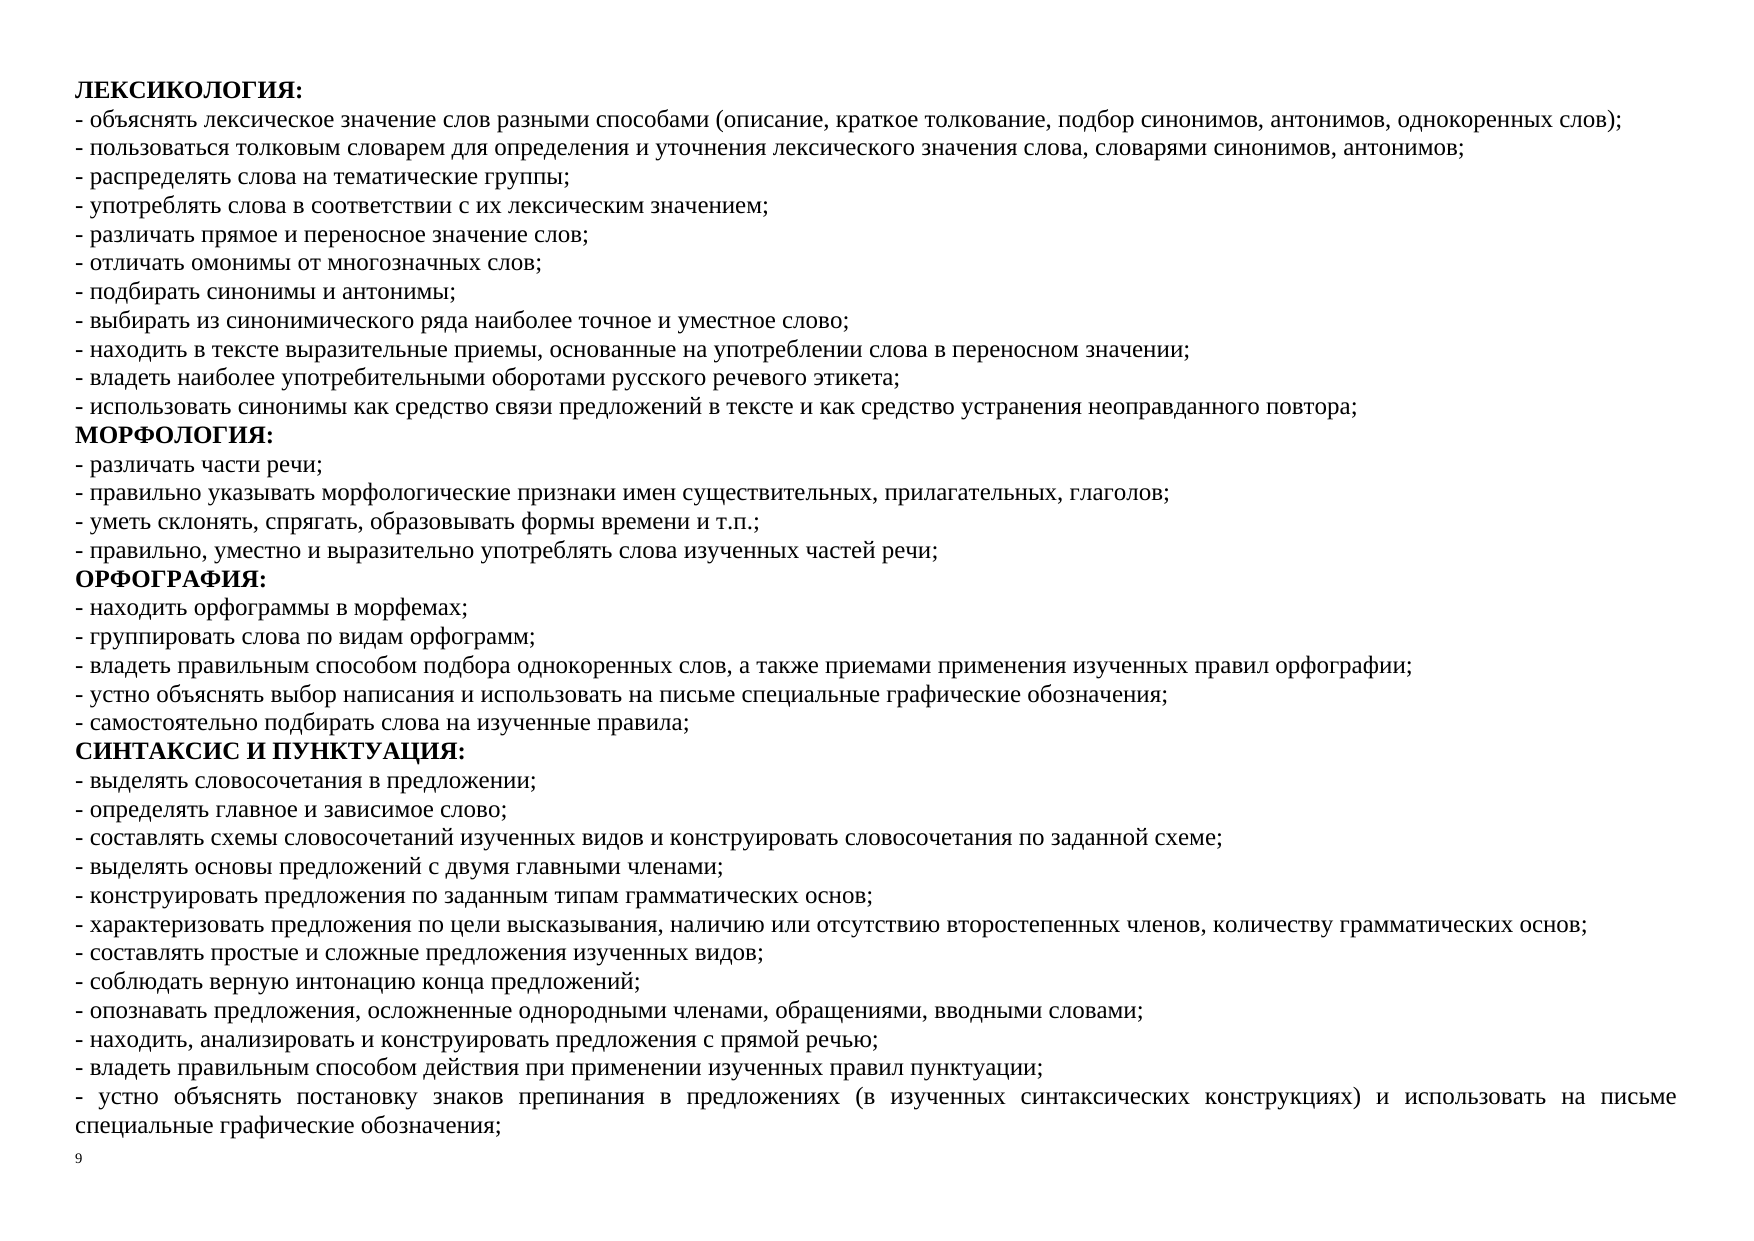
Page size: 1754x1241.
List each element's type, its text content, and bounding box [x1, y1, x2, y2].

text - подбирать синонимы и антонимы; [75, 276, 1679, 305]
text - группировать слова по видам орфограмм; [75, 621, 1679, 650]
text - находить орфограммы в морфемах; [75, 592, 1679, 621]
text - владеть правильным способом действия при применении изученных правил пунктуации; [75, 1052, 1679, 1081]
text - выделять основы предложений с двумя главными членами; [75, 851, 1679, 880]
text - использовать синонимы как средство связи предложений в тексте и как средство устранения неоправданного повтора; [75, 391, 1679, 420]
text - устно объяснять постановку знаков препинания в предложениях (в изученных синтаксических конструкциях) и использовать на письме специальные графические обозначения; [75, 1081, 1679, 1139]
text - распределять слова на тематические группы; [75, 161, 1679, 190]
text - находить в тексте выразительные приемы, основанные на употреблении слова в переносном значении; [75, 334, 1679, 362]
text - характеризовать предложения по цели высказывания, наличию или отсутствию второстепенных членов, количеству грамматических основ; [75, 909, 1679, 937]
text - объяснять лексическое значение слов разными способами (описание, краткое толкование, подбор синонимов, антонимов, однокоренных слов); [75, 104, 1679, 132]
text - владеть правильным способом подбора однокоренных слов, а также приемами применения изученных правил орфографии; [75, 650, 1679, 679]
text - употреблять слова в соответствии с их лексическим значением; [75, 190, 1679, 219]
text - выбирать из синонимического ряда наиболее точное и уместное слово; [75, 305, 1679, 334]
text - устно объяснять выбор написания и использовать на письме специальные графические обозначения; [75, 679, 1679, 707]
text ЛЕКСИКОЛОГИЯ: [75, 75, 1679, 104]
text - опознавать предложения, осложненные однородными членами, обращениями, вводными словами; [75, 995, 1679, 1024]
text - составлять простые и сложные предложения изученных видов; [75, 937, 1679, 966]
text - конструировать предложения по заданным типам грамматических основ; [75, 880, 1679, 909]
text ОРФОГРАФИЯ: [75, 564, 1679, 592]
text - определять главное и зависимое слово; [75, 794, 1679, 822]
text - различать прямое и переносное значение слов; [75, 219, 1679, 247]
text - самостоятельно подбирать слова на изученные правила; [75, 707, 1679, 736]
text - пользоваться толковым словарем для определения и уточнения лексического значения слова, словарями синонимов, антонимов; [75, 132, 1679, 161]
text - соблюдать верную интонацию конца предложений; [75, 966, 1679, 995]
text - выделять словосочетания в предложении; [75, 765, 1679, 794]
text - правильно указывать морфологические признаки имен существительных, прилагательных, глаголов; [75, 477, 1679, 506]
text - владеть наиболее употребительными оборотами русского речевого этикета; [75, 362, 1679, 391]
text - составлять схемы словосочетаний изученных видов и конструировать словосочетания по заданной схеме; [75, 822, 1679, 851]
text - отличать омонимы от многозначных слов; [75, 247, 1679, 276]
text - находить, анализировать и конструировать предложения с прямой речью; [75, 1024, 1679, 1052]
text - уметь склонять, спрягать, образовывать формы времени и т.п.; [75, 506, 1679, 535]
text - правильно, уместно и выразительно употреблять слова изученных частей речи; [75, 535, 1679, 564]
text - различать части речи; [75, 449, 1679, 477]
text МОРФОЛОГИЯ: [75, 420, 1679, 449]
text СИНТАКСИС И ПУНКТУАЦИЯ: [75, 736, 1679, 765]
